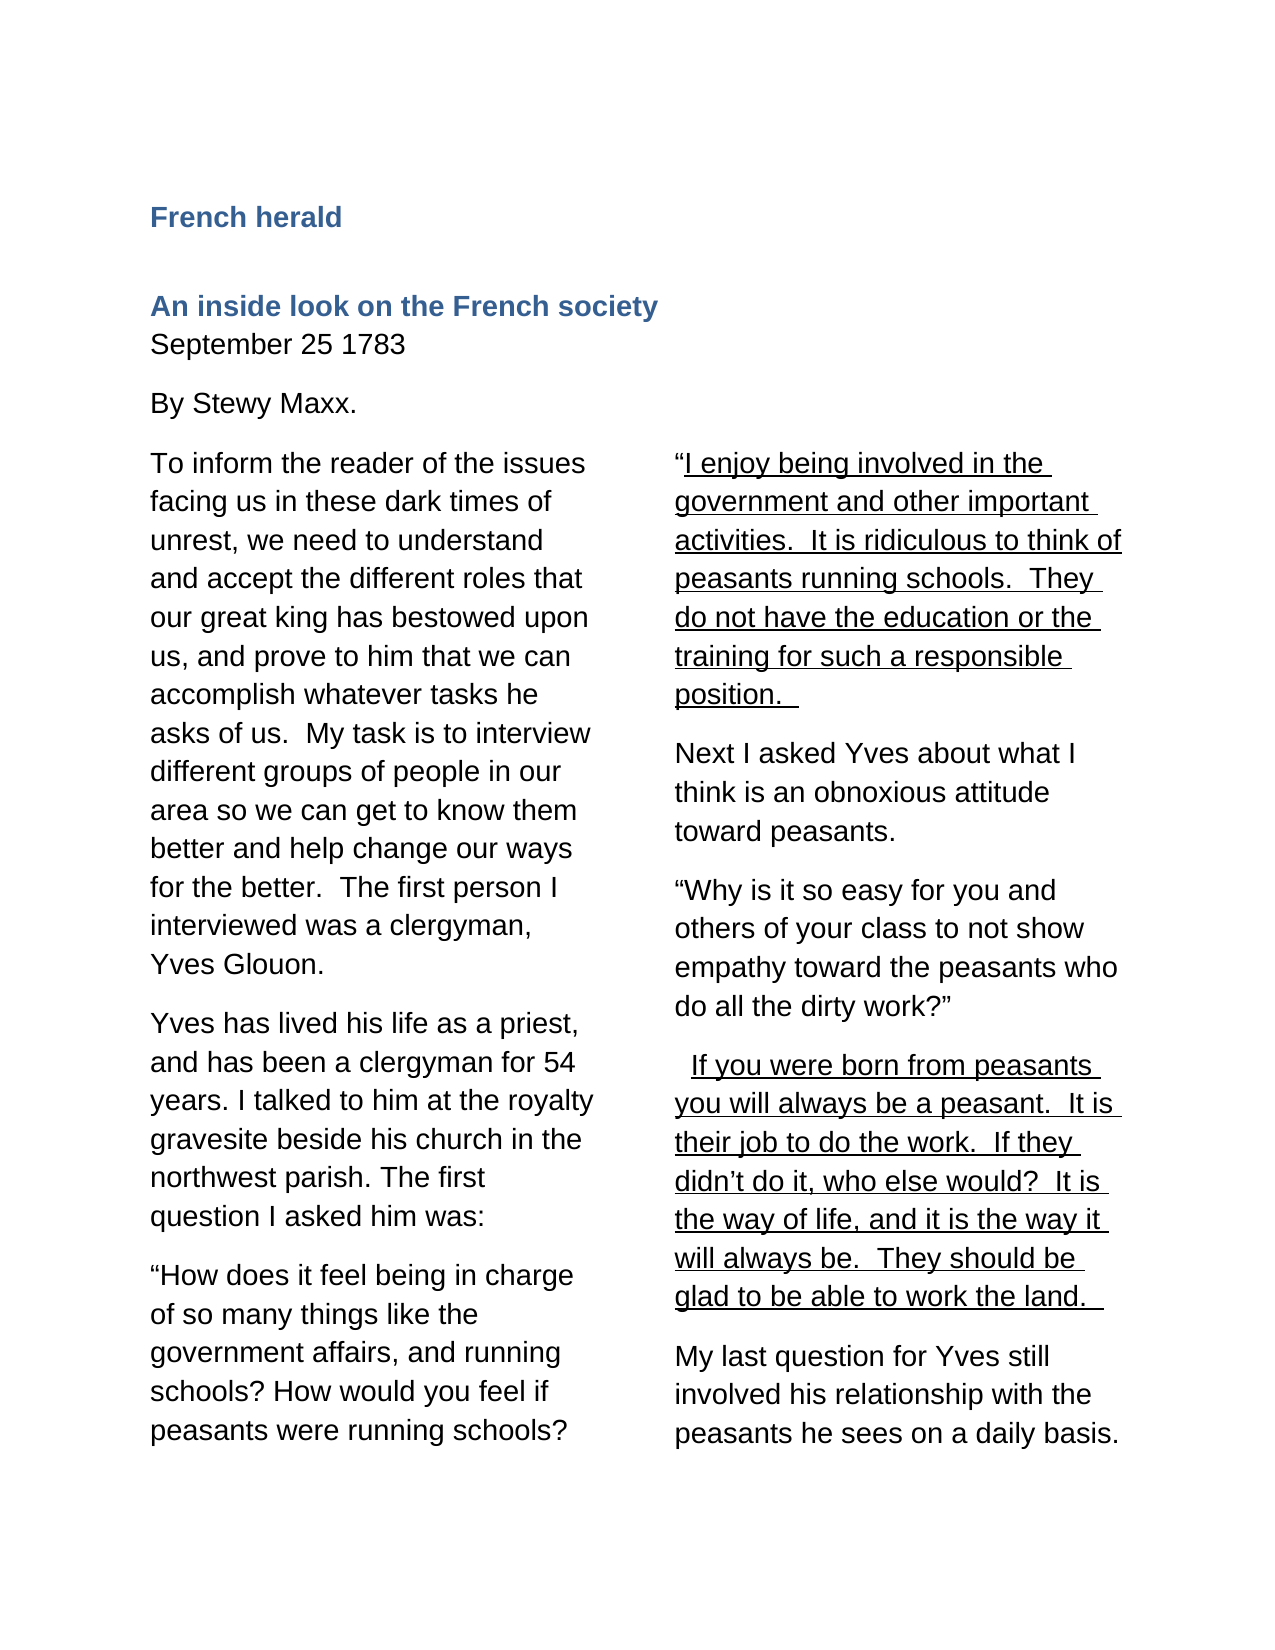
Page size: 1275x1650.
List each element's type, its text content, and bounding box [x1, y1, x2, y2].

text “How does it feel being in charge of so many things like the government affairs, and running schools? How would you feel if peasants were running schools? [150, 1258, 601, 1446]
text To inform the reader of the issues facing us in these dark times of unrest, we need to understand and accept the different roles that our great king has bestowed upon us, and prove to him that we can accomplish whatever tasks he asks of us. My task is to interview different groups of people in our area so we can get to know them better and help change our ways for the better. The first person I interviewed was a clergyman, Yves Glouon. [150, 446, 601, 980]
text By Stewy Maxx. [150, 386, 1125, 420]
text Next I asked Yves about what I think is an obnoxious attitude toward peasants. [674, 736, 1125, 847]
text My last question for Yves still involved his relationship with the peasants he sees on a daily basis. [674, 1338, 1125, 1449]
subtitle French herald [150, 200, 1125, 233]
text “I enjoy being involved in the government and other important activities. It is ridiculous to think of peasants running schools. They do not have the education or the training for such a responsible position. [674, 446, 1125, 711]
subtitle An inside look on the French society [150, 288, 1125, 322]
text Yves has lived his life as a priest, and has been a clergyman for 54 years. I talked to him at the royalty gravesite beside his church in the northwest parish. The first question I asked him was: [150, 1006, 601, 1232]
text September 25 1783 [150, 327, 1125, 361]
text “Why is it so easy for you and others of your class to not show empathy toward the peasants who do all the dirty work?” [674, 873, 1125, 1022]
text If you were born from peasants you will always be a peasant. It is their job to do the work. If they didn’t do it, who else would? It is the way of life, and it is the way it will always be. They should be glad to be able to work the land. [674, 1048, 1125, 1313]
